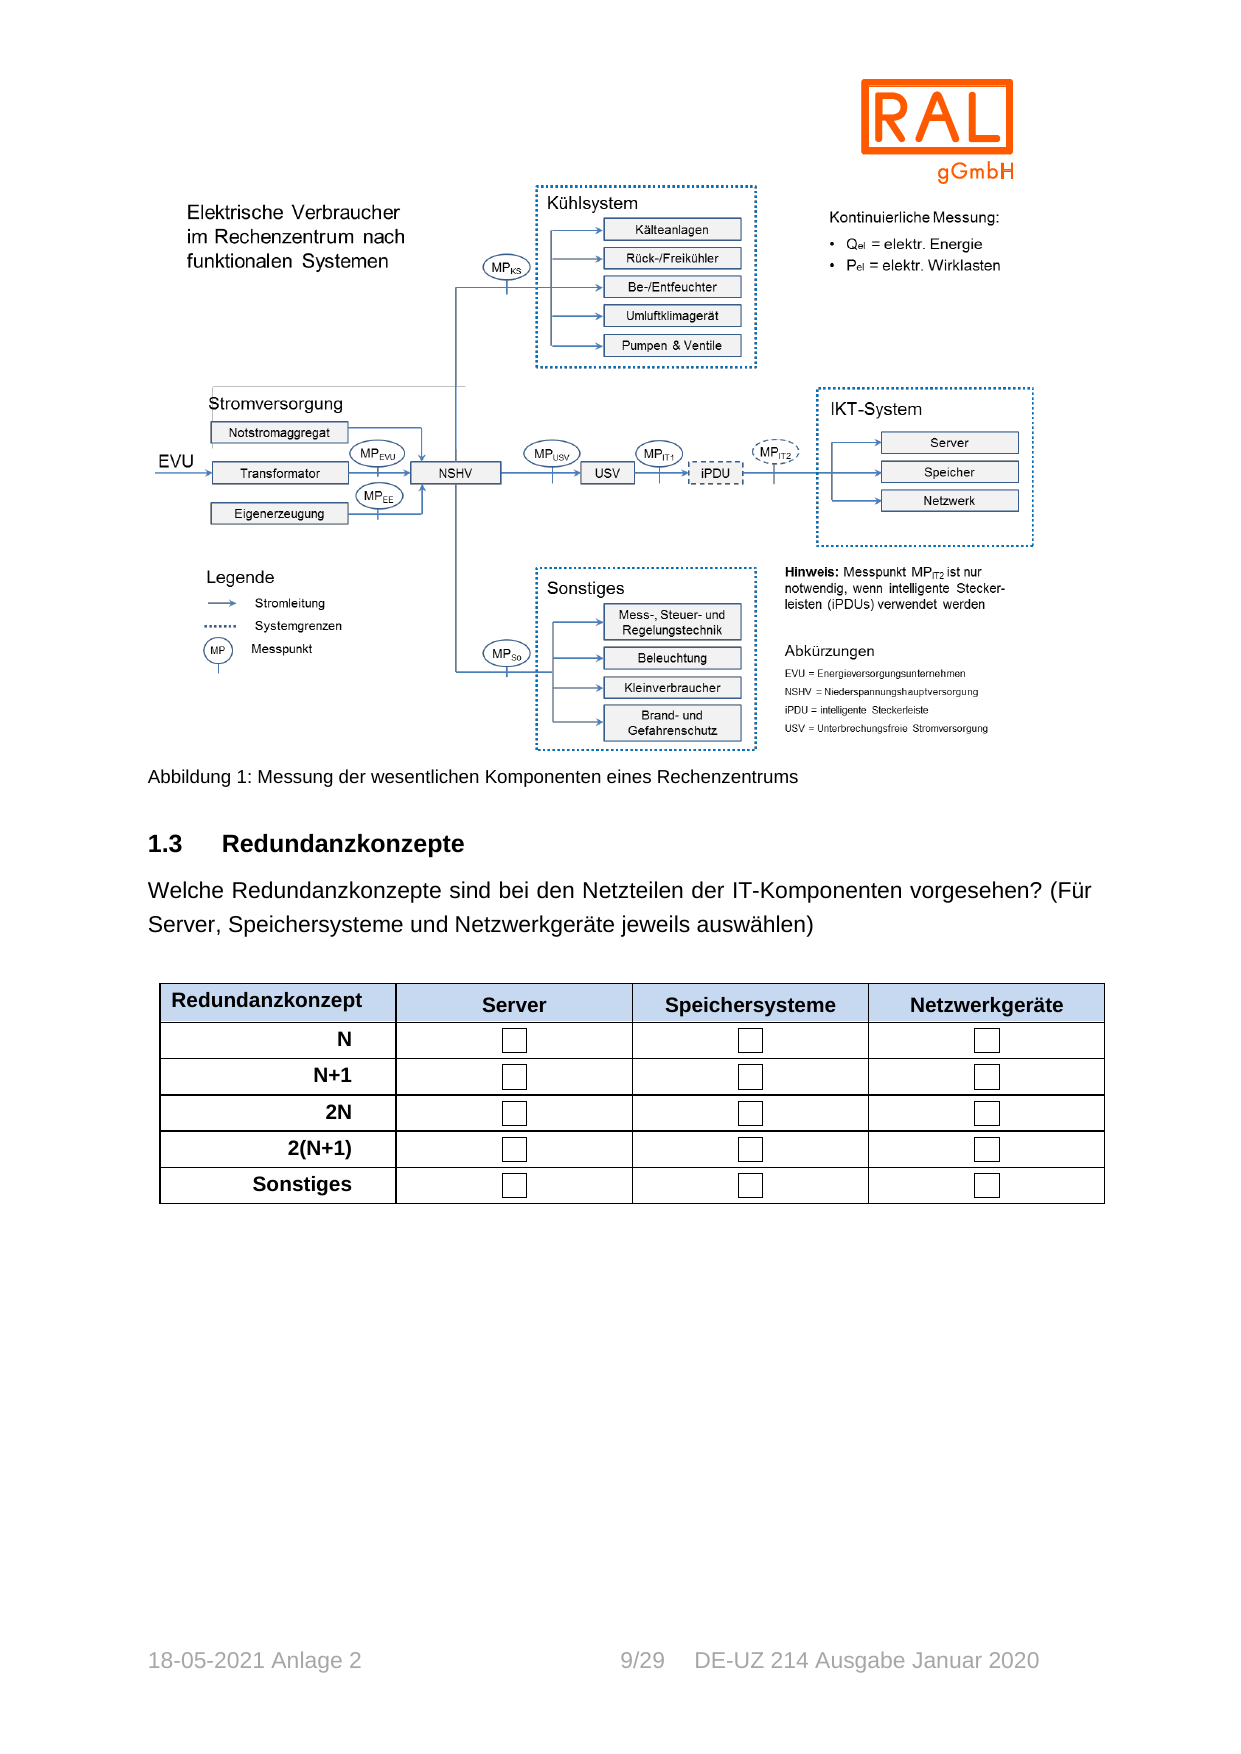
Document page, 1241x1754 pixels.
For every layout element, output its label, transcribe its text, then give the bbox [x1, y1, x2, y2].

table_cell [869, 1168, 1104, 1203]
subtitle Redundanzkonzepte [148, 825, 1092, 858]
picture [147, 185, 1034, 751]
text Welche Redundanzkonzepte sind bei den Netzteilen der IT-Komponenten vorgesehen? (Für Server, Speichersysteme und Netzwerkgeräte jeweils auswählen) [148, 870, 1092, 937]
table_header Redundanzkonzept [161, 984, 395, 1021]
table_cell [869, 1059, 1104, 1094]
table_cell [397, 1023, 632, 1058]
table_cell [633, 1059, 868, 1094]
table_cell [633, 1096, 868, 1130]
table_cell [633, 1168, 868, 1203]
table_cell [397, 1132, 632, 1166]
table_cell 2(N+1) [161, 1132, 395, 1166]
table_cell 2N [161, 1096, 395, 1130]
table_header Netzwerkgeräte [869, 984, 1104, 1021]
table_cell N+1 [161, 1059, 395, 1094]
table_cell [869, 1023, 1104, 1058]
table_cell N [161, 1023, 395, 1058]
table_header Speichersysteme [633, 984, 868, 1021]
table_cell [633, 1132, 868, 1166]
table_cell [397, 1168, 632, 1203]
table_cell [869, 1096, 1104, 1130]
table_cell [633, 1023, 868, 1058]
table_cell [397, 1096, 632, 1130]
table_cell [869, 1132, 1104, 1166]
table_cell [397, 1059, 632, 1094]
table_cell Sonstiges [161, 1168, 395, 1203]
table_header Server [397, 984, 632, 1021]
